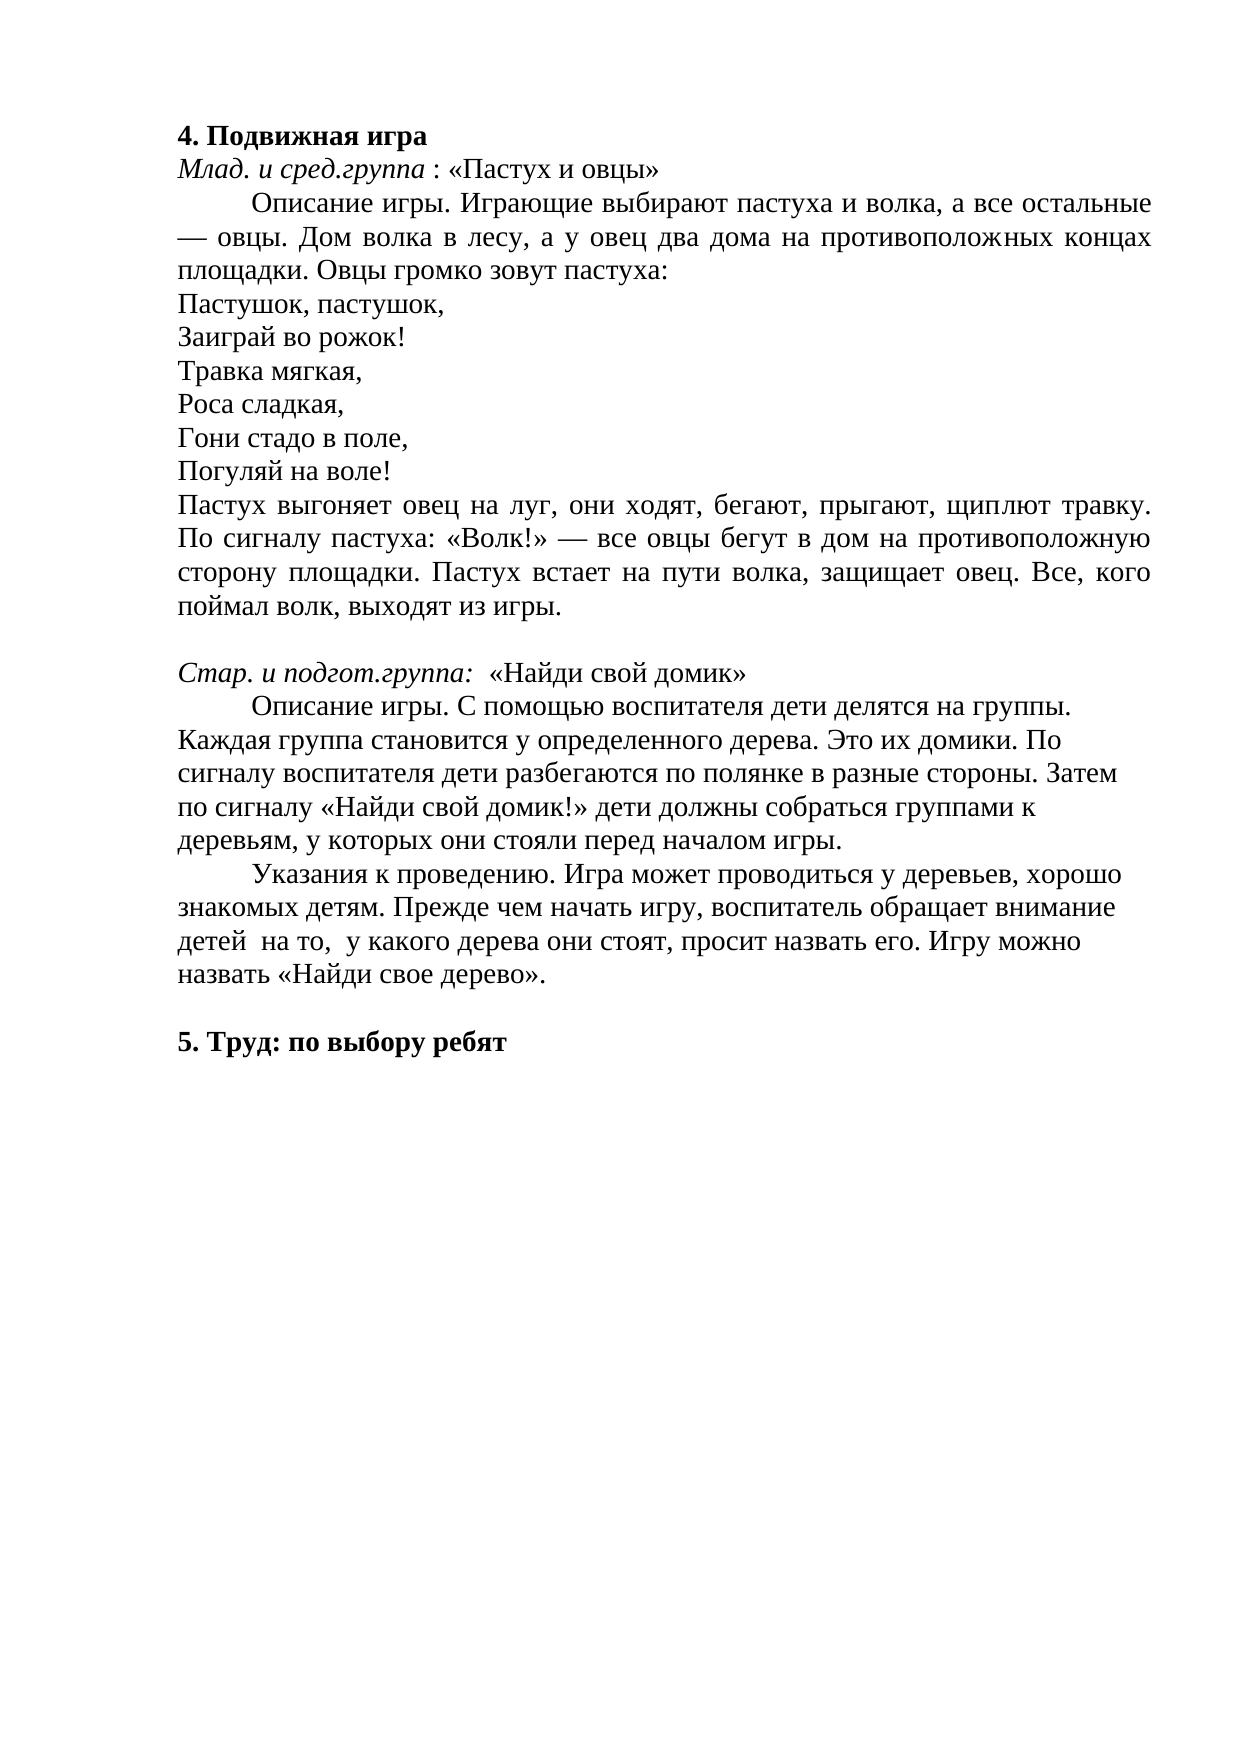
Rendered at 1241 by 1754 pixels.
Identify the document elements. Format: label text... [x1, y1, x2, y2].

text Роса сладкая, [177, 386, 1152, 420]
text Заиграй во рожок! [177, 319, 1152, 353]
text Травка мягкая, [177, 353, 1152, 386]
text 5. Труд: по выбору ребят [177, 1024, 1152, 1057]
text Пастушок, пастушок, [177, 286, 1152, 319]
text Погуляй на воле! [177, 453, 1152, 487]
text Стар. и подгот.группа: «Найди свой домик» [177, 655, 1152, 688]
text Млад. и сред.группа : «Пастух и овцы» [177, 152, 1152, 185]
text Описание игры. С помощью воспитателя дети делятся на группы. Каждая группа становится у определенного дерева. Это их домики. По сигналу воспитателя дети разбегаются по полянке в разные стороны. Затем по сигналу «Найди свой домик!» дети должны собраться группами к деревьям, у которых они стояли перед началом игры. [177, 688, 1152, 856]
text Указания к проведению. Игра может проводиться у деревьев, хорошо знакомых детям. Прежде чем начать игру, воспитатель обращает внимание детей на то, у какого дерева они стоят, просит назвать его. Игру можно назвать «Найди свое дерево». [177, 856, 1152, 990]
text 4. Подвижная игра [177, 118, 1152, 152]
text Гони стадо в поле, [177, 420, 1152, 453]
text Пастух выгоняет овец на луг, они ходят, бегают, прыгают, щиплют травку. По сигналу пастуха: «Волк!» — все овцы бегут в дом на противоположную сторону площадки. Пастух встает на пути волка, защищает овец. Все, кого поймал волк, выходят из игры. [177, 487, 1152, 621]
text Описание игры. Играющие выбирают пастуха и волка, а все остальные — овцы. Дом волка в лесу, а у овец два дома на противоположных концах площадки. Овцы громко зовут пастуха: [177, 185, 1152, 286]
